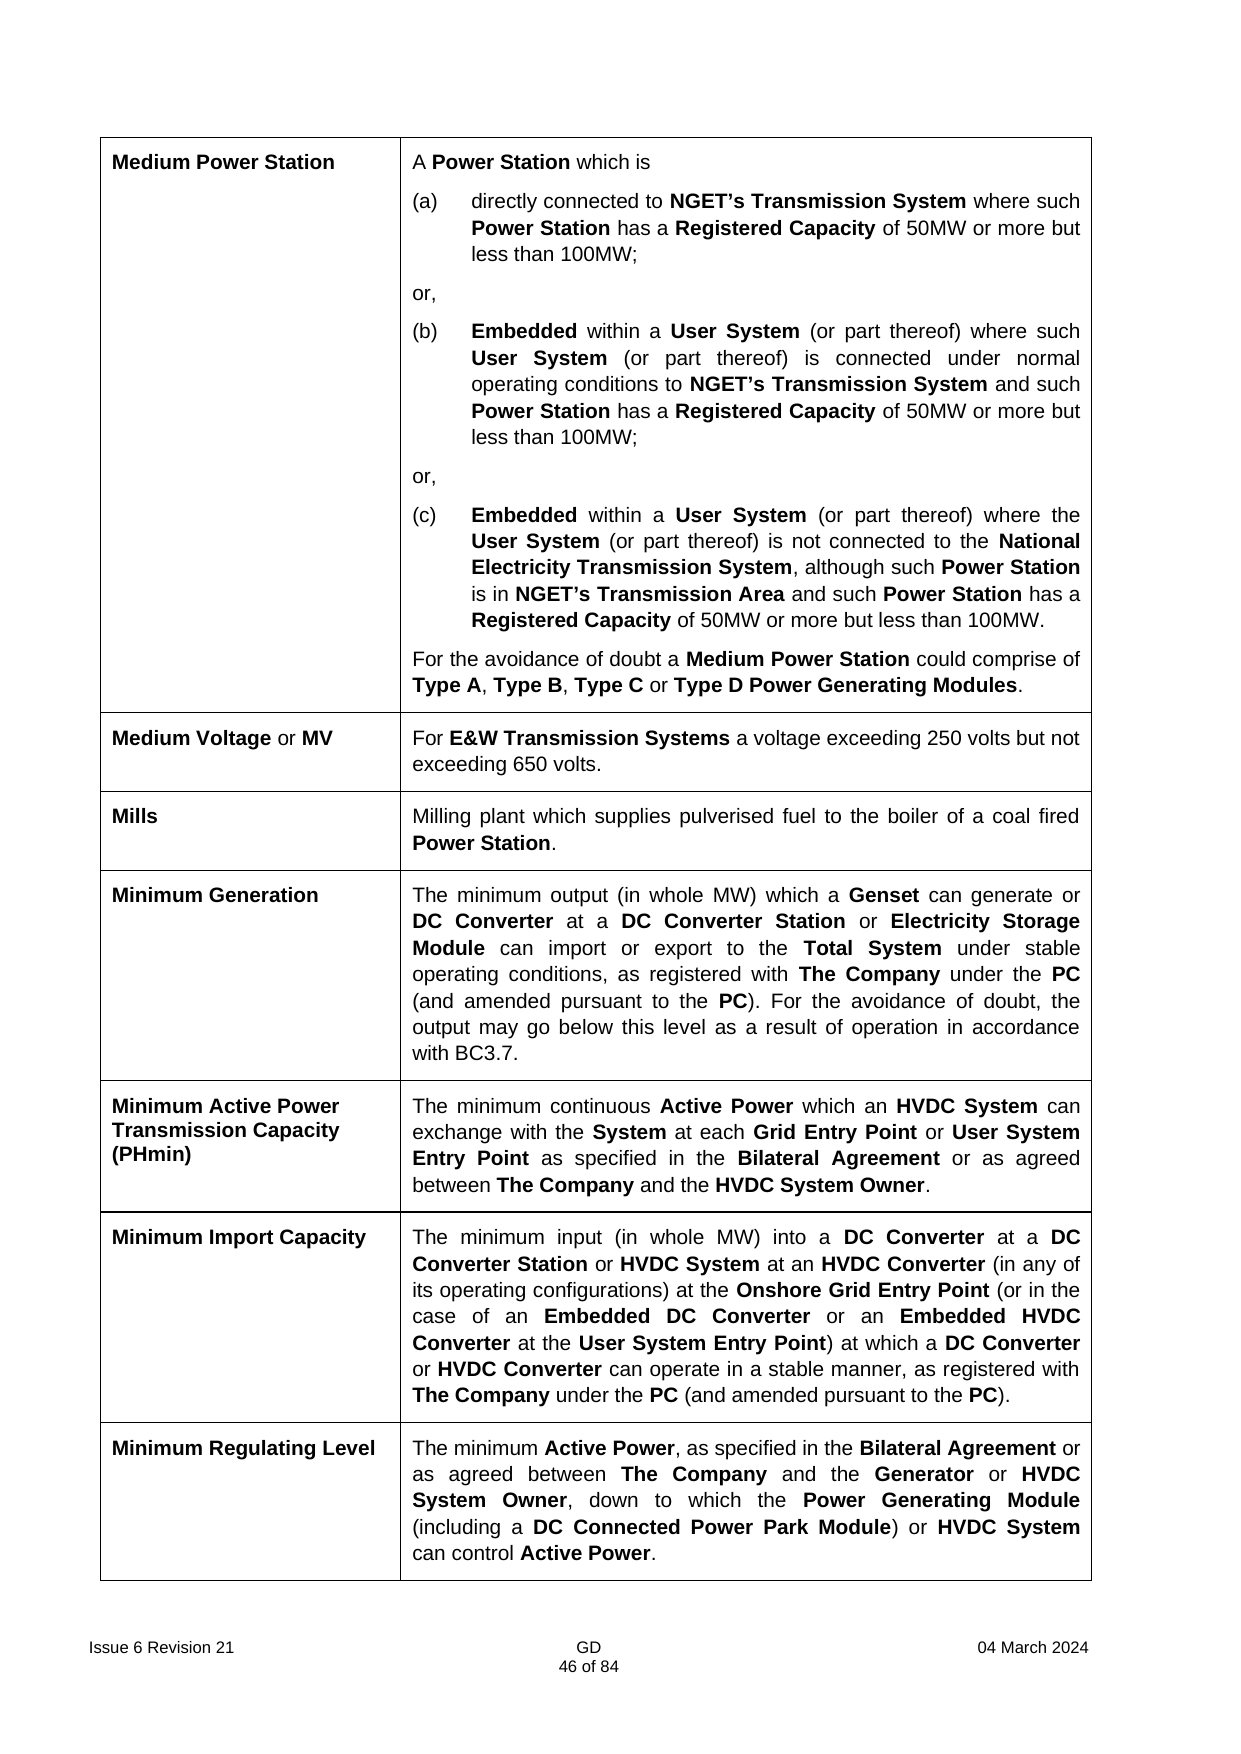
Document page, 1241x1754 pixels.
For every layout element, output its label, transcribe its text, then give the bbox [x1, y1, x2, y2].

table_cell Mills [101, 792, 400, 869]
table_cell The minimum input (in whole MW) into a DC Converter at a DC Converter Station or HVDC System at an HVDC Converter (in any of its operating configurations) at the Onshore Grid Entry Point (or in the case of an Embedded DC Converter or an Embedded HVDC Converter at the User System Entry Point) at which a DC Converter or HVDC Converter can operate in a stable manner, as registered with The Company under the PC (and amended pursuant to the PC). [401, 1213, 1091, 1422]
table_cell Minimum Regulating Level [101, 1423, 400, 1580]
table_cell The minimum Active Power, as specified in the Bilateral Agreement or as agreed between The Company and the Generator or HVDC System Owner, down to which the Power Generating Module (including a DC Connected Power Park Module) or HVDC System can control Active Power. [401, 1423, 1091, 1580]
table_cell The minimum continuous Active Power which an HVDC System can exchange with the System at each Grid Entry Point or User System Entry Point as specified in the Bilateral Agreement or as agreed between The Company and the HVDC System Owner. [401, 1081, 1091, 1211]
table_cell Medium Voltage or MV [101, 713, 400, 791]
table_cell Medium Power Station [101, 138, 400, 712]
table_cell The minimum output (in whole MW) which a Genset can generate or DC Converter at a DC Converter Station or Electricity Storage Module can import or export to the Total System under stable operating conditions, as registered with The Company under the PC (and amended pursuant to the PC). For the avoidance of doubt, the output may go below this level as a result of operation in accordance with BC3.7. [401, 871, 1091, 1080]
table_cell Minimum Active Power Transmission Capacity (PHmin) [101, 1081, 400, 1211]
table_cell Minimum Import Capacity [101, 1213, 400, 1422]
table_cell A Power Station which is (a) directly connected to NGET’s Transmission System where such Power Station has a Registered Capacity of 50MW or more but less than 100MW; or, (b) Embedded within a User System (or part thereof) where such User System (or part thereof) is connected under normal operating conditions to NGET’s Transmission System and such Power Station has a Registered Capacity of 50MW or more but less than 100MW; or, (c) Embedded within a User System (or part thereof) where the User System (or part thereof) is not connected to the National Electricity Transmission System, although such Power Station is in NGET’s Transmission Area and such Power Station has a Registered Capacity of 50MW or more but less than 100MW. For the avoidance of doubt a Medium Power Station could comprise of Type A, Type B, Type C or Type D Power Generating Modules. [401, 138, 1091, 712]
table_cell Milling plant which supplies pulverised fuel to the boiler of a coal fired Power Station. [401, 792, 1091, 869]
table_cell Minimum Generation [101, 871, 400, 1080]
table_cell For E&W Transmission Systems a voltage exceeding 250 volts but not exceeding 650 volts. [401, 713, 1091, 791]
